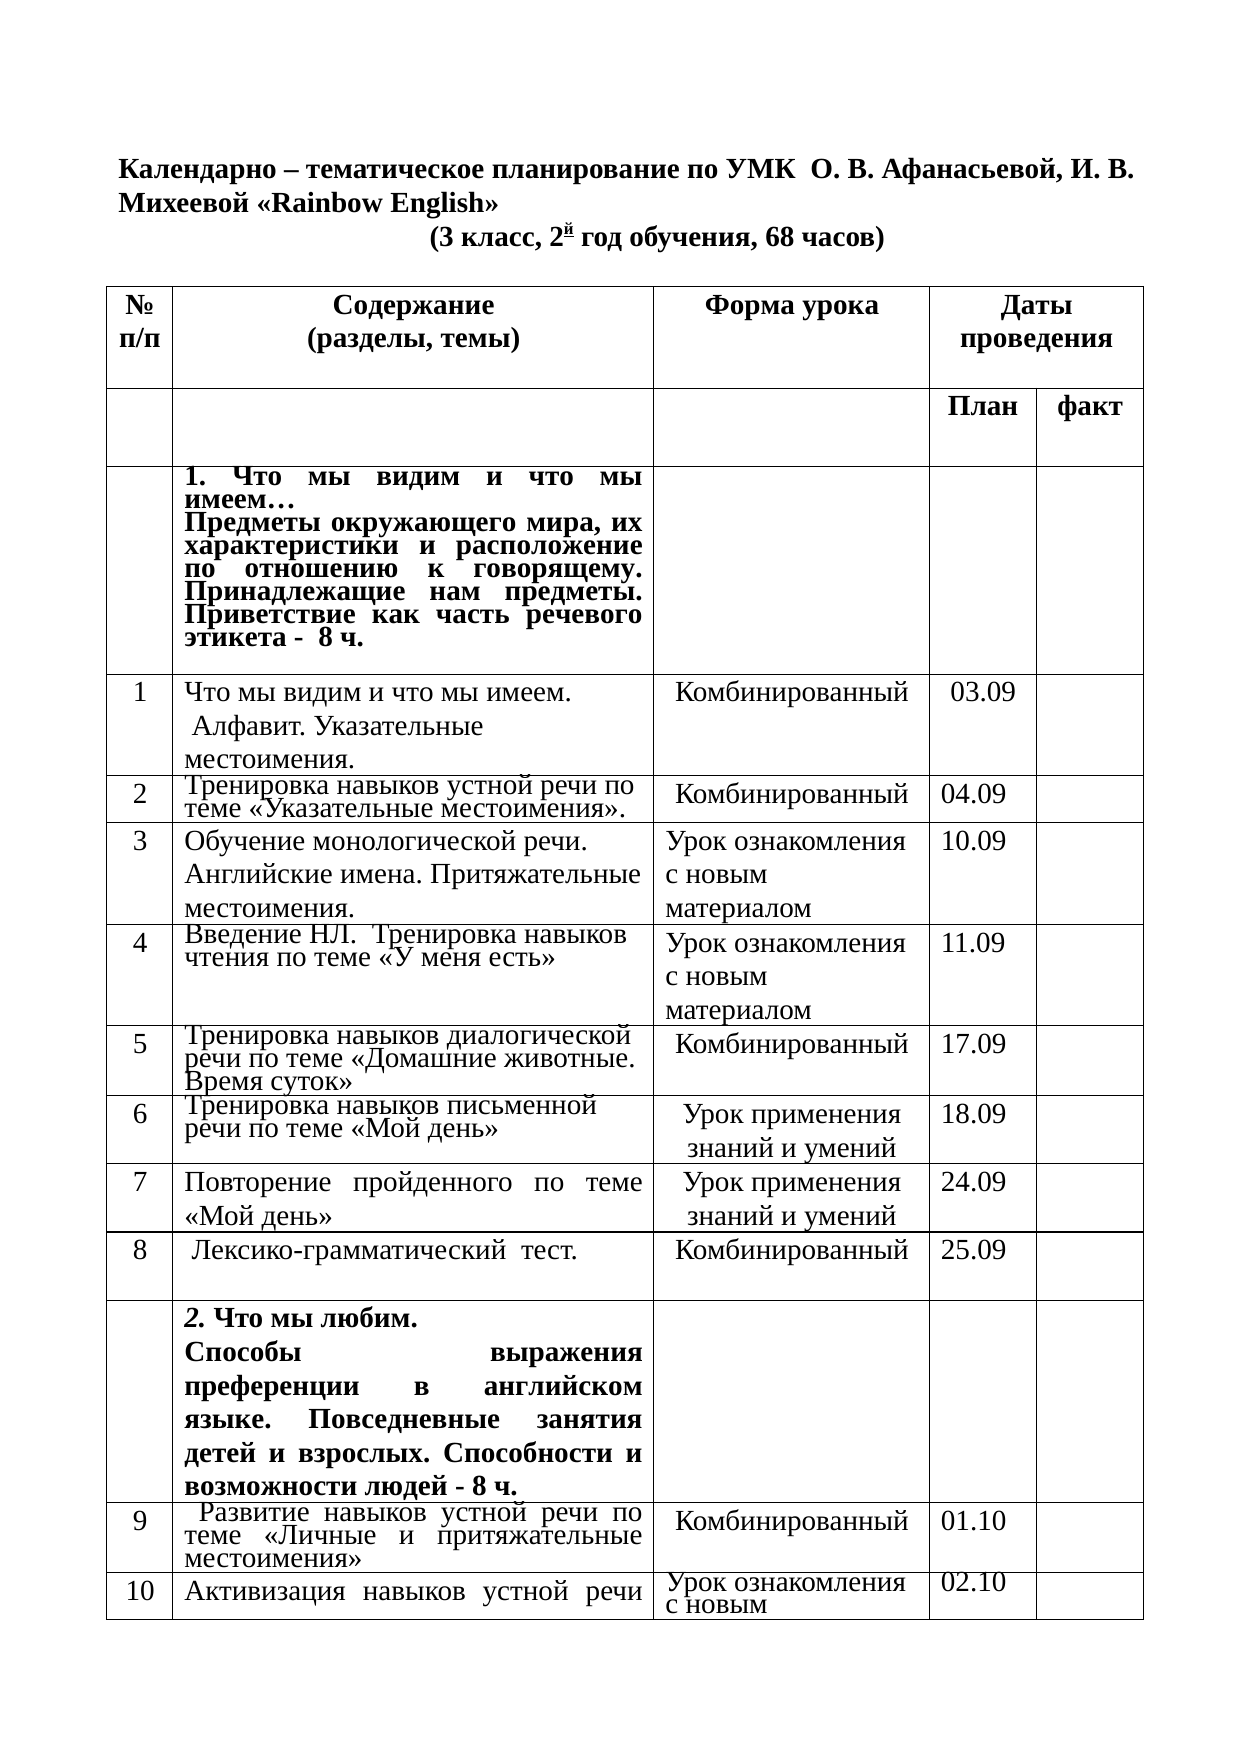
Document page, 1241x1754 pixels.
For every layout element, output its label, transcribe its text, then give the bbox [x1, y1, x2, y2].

table_header Содержание (разделы, темы) [173, 287, 653, 387]
table_cell 24.09 [930, 1164, 1036, 1231]
table_cell Обучение монологической речи. Английские имена. Притяжательные местоимения. [173, 823, 653, 924]
table_cell 03.09 [930, 675, 1036, 775]
table_cell [654, 1301, 929, 1502]
table_cell 1. Что мы видим и что мы имеем… Предметы окружающего мира, их характеристики и расположение по отношению к говорящему. Принадлежащие нам предметы. Приветствие как часть речевого этикета - 8 ч. [173, 467, 653, 673]
table_cell 8 [107, 1233, 172, 1299]
table_cell [1037, 1301, 1143, 1502]
table_cell Тренировка навыков устной речи по теме «Указательные местоимения». [173, 776, 653, 822]
table_cell [1037, 1503, 1143, 1572]
table_header Даты проведения [930, 287, 1143, 387]
table_cell 17.09 [930, 1026, 1036, 1095]
table_cell Введение НЛ. Тренировка навыков чтения по теме «У меня есть» [173, 925, 653, 1025]
table_cell Тренировка навыков диалогической речи по теме «Домашние животные. Время суток» [173, 1026, 653, 1095]
table_cell [107, 389, 172, 466]
table_cell Урок ознакомления с новым материалом [654, 823, 929, 924]
table_cell 10.09 [930, 823, 1036, 924]
table_header Форма урока [654, 287, 929, 387]
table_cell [173, 1573, 653, 1618]
table_cell Развитие навыков устной речи по теме «Личные и притяжательные местоимения» [173, 1503, 653, 1572]
table_cell [1037, 776, 1143, 822]
table_cell Урок применения знаний и умений [654, 1164, 929, 1231]
table_cell [1037, 1026, 1143, 1095]
table_cell 9 [107, 1503, 172, 1572]
table_cell [1037, 1573, 1143, 1618]
table_cell 2 [107, 776, 172, 822]
table_cell [1037, 1096, 1143, 1163]
text Календарно – тематическое планирование по УМК О. В. Афанасьевой, И. В. Михеевой «Rainbow English» [118, 152, 1196, 219]
table_cell Тренировка навыков письменной речи по теме «Мой день» [173, 1096, 653, 1163]
table_cell 7 [107, 1164, 172, 1231]
table_cell [1037, 675, 1143, 775]
table_cell [654, 467, 929, 673]
table_cell [1037, 823, 1143, 924]
table_cell Что мы видим и что мы имеем. Алфавит. Указательные местоимения. [173, 675, 653, 775]
table_cell Урок ознакомления с новым материалом [654, 925, 929, 1025]
table_cell Комбинированный [654, 1503, 929, 1572]
table_cell факт [1037, 389, 1143, 466]
table_cell Лексико-грамматический тест. [173, 1233, 653, 1299]
table_cell 2. Что мы любим. Способы выражения преференции в английском языке. Повседневные занятия детей и взрослых. Способности и возможности людей - 8 ч. [173, 1301, 653, 1502]
table_cell [1037, 1164, 1143, 1231]
table_cell Комбинированный [654, 1233, 929, 1299]
table_cell 6 [107, 1096, 172, 1163]
table_cell [930, 1301, 1036, 1502]
table_cell [107, 467, 172, 673]
table_cell 1 [107, 675, 172, 775]
table_cell Урок применения знаний и умений [654, 1096, 929, 1163]
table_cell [654, 1573, 929, 1618]
table_cell [107, 1301, 172, 1502]
table_cell [1037, 925, 1143, 1025]
table_cell 18.09 [930, 1096, 1036, 1163]
table_cell 25.09 [930, 1233, 1036, 1299]
table_header № п/п [107, 287, 172, 387]
table_cell [173, 389, 653, 466]
table_cell 10 [107, 1573, 172, 1618]
table_cell Повторение пройденного по теме «Мой день» [173, 1164, 653, 1231]
table_cell [930, 467, 1036, 673]
table_cell Комбинированный [654, 776, 929, 822]
table_cell Комбинированный [654, 675, 929, 775]
table_cell [1037, 467, 1143, 673]
table_cell 5 [107, 1026, 172, 1095]
table_cell 3 [107, 823, 172, 924]
table_cell 02.10 [930, 1573, 1036, 1618]
table_cell Комбинированный [654, 1026, 929, 1095]
table_cell 04.09 [930, 776, 1036, 822]
table_cell План [930, 389, 1036, 466]
table_cell [654, 389, 929, 466]
table_cell 4 [107, 925, 172, 1025]
table_cell 11.09 [930, 925, 1036, 1025]
table_cell [1037, 1233, 1143, 1299]
text (3 класс, 2й год обучения, 68 часов) [118, 219, 1196, 252]
table_cell 01.10 [930, 1503, 1036, 1572]
